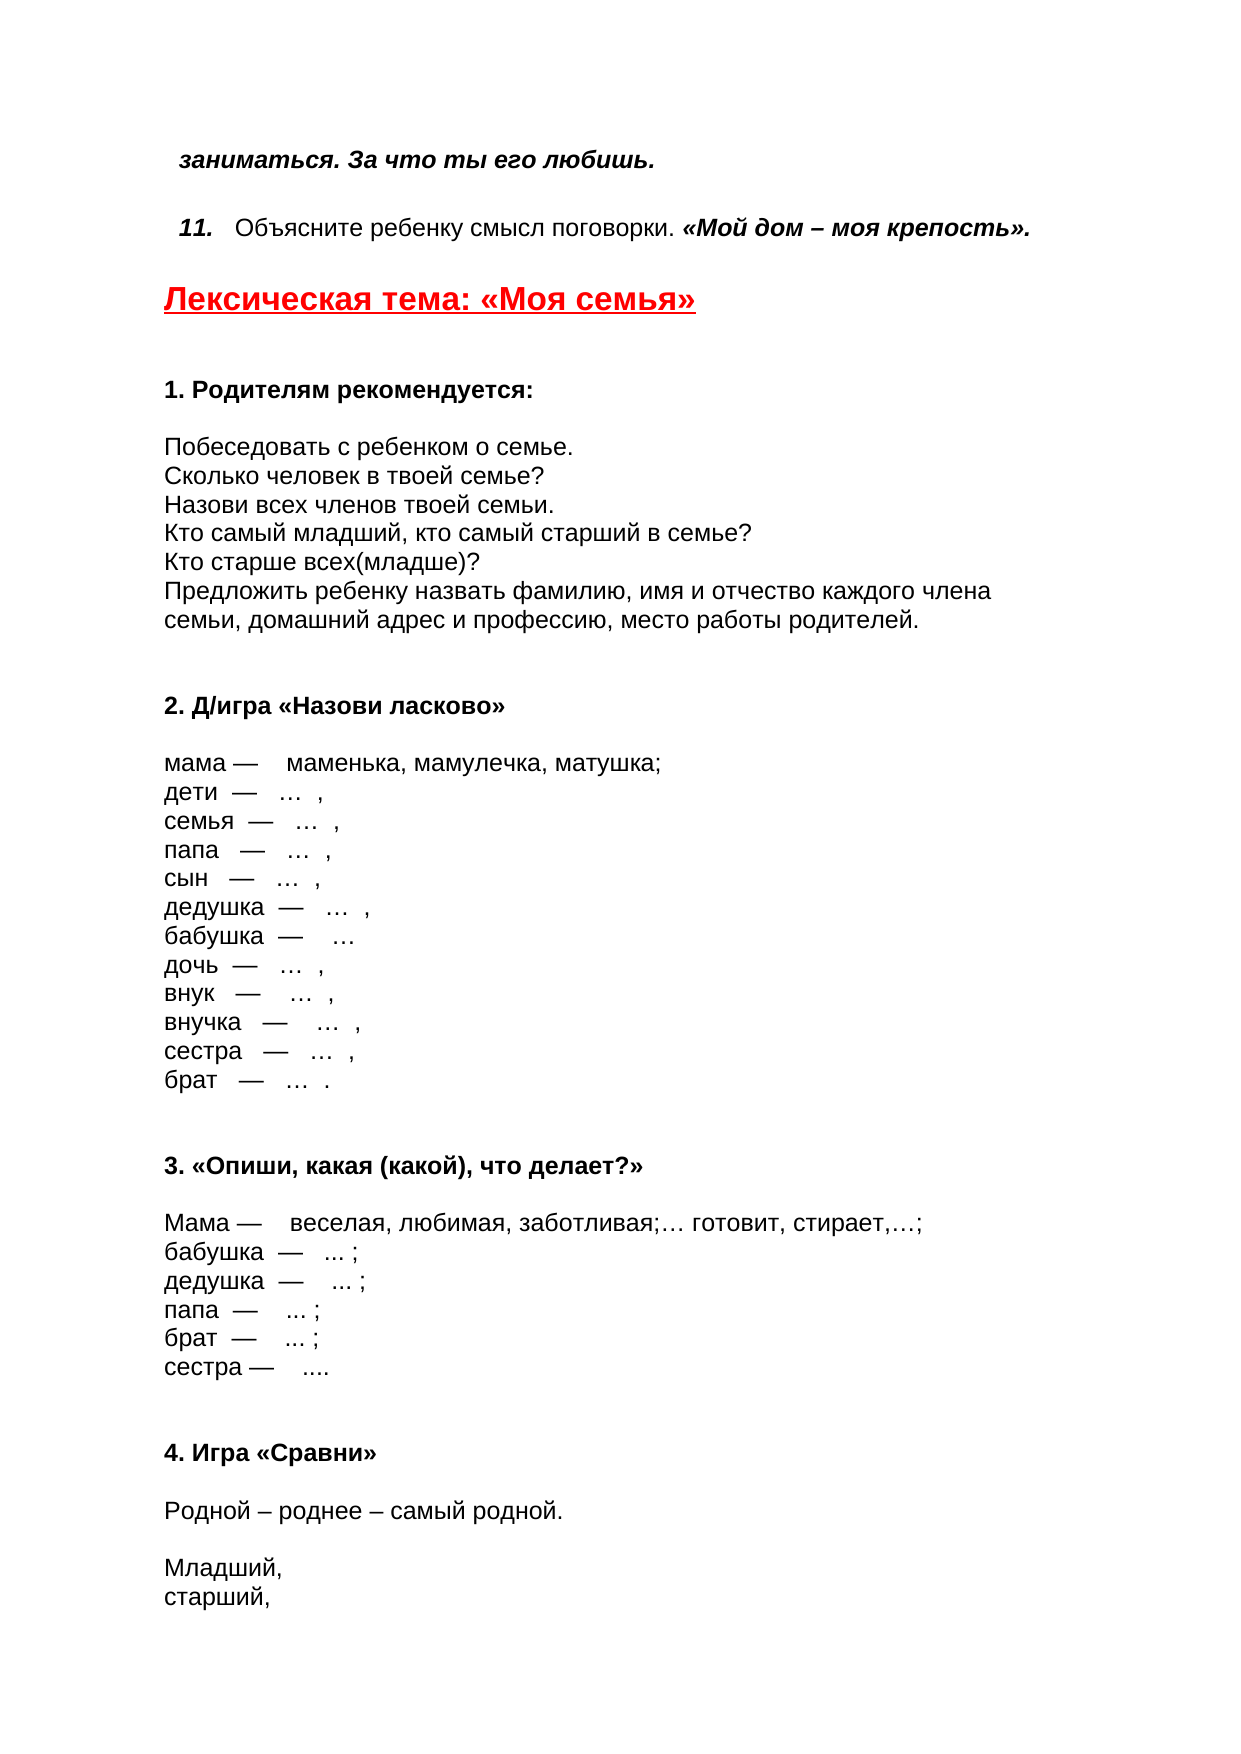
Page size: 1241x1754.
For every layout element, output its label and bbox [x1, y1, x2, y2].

table_header [163, 277, 1240, 1612]
table_cell [177, 118, 1152, 277]
